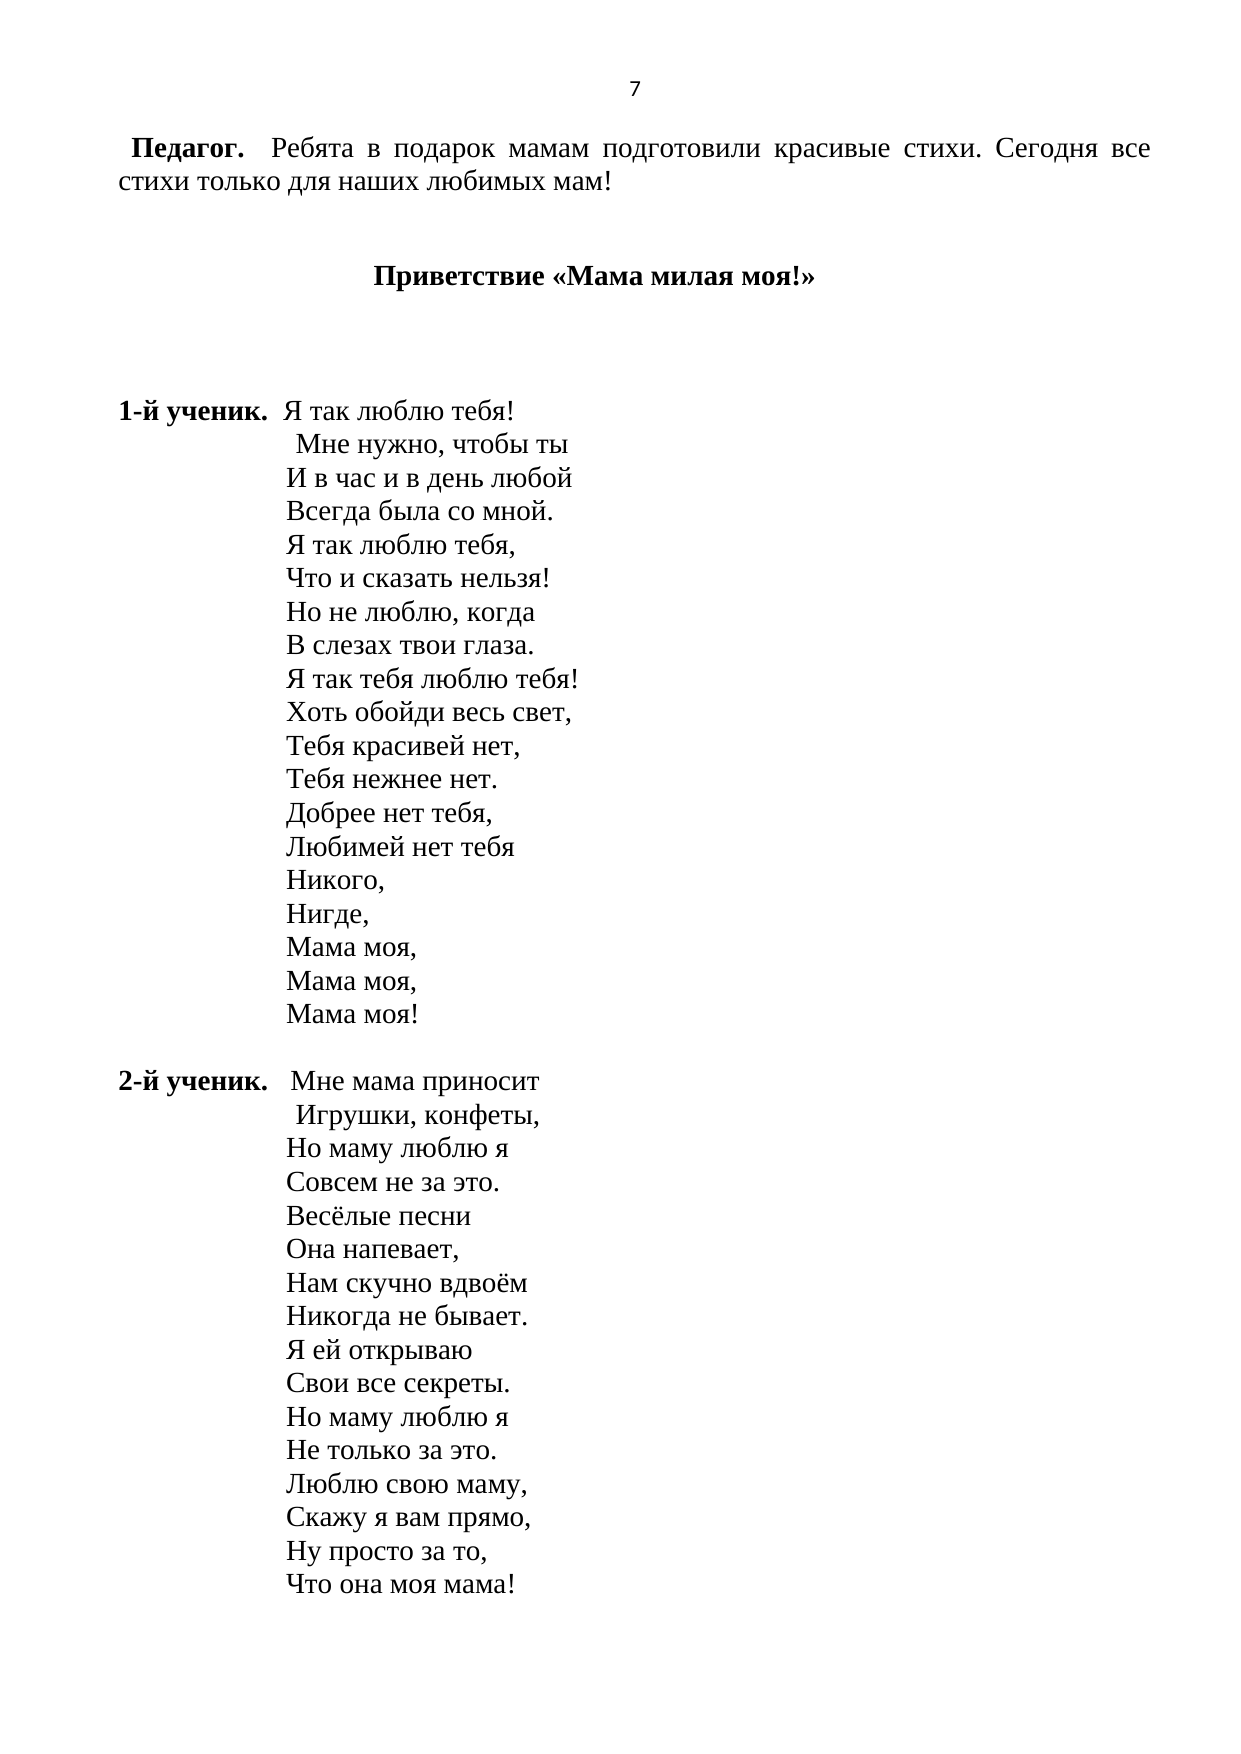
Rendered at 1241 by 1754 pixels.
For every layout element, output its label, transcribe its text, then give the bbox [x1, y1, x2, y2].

text Игрушки, конфеты, [118, 1097, 1152, 1131]
text Я так люблю тебя, [118, 527, 1152, 560]
text Совсем не за это. [118, 1164, 1152, 1198]
text Хоть обойди весь свет, [118, 694, 1152, 728]
text И в час и в день любой [118, 460, 1152, 493]
text Мама моя, [118, 929, 1152, 963]
text Ну просто за то, [118, 1533, 1152, 1567]
text Но маму люблю я [118, 1131, 1152, 1164]
text В слезах твои глаза. [118, 627, 1152, 661]
text Что она моя мама! [118, 1567, 1152, 1600]
text Я так тебя люблю тебя! [118, 661, 1152, 694]
text Мама моя, [118, 963, 1152, 996]
text Люблю свою маму, [118, 1466, 1152, 1499]
text Скажу я вам прямо, [118, 1499, 1152, 1533]
text Я ей открываю [118, 1332, 1152, 1365]
text Мне нужно, чтобы ты [118, 426, 1152, 460]
text 1-й ученик. Я так люблю тебя! [118, 393, 1152, 426]
text Не только за это. [118, 1432, 1152, 1466]
text Но маму люблю я [118, 1399, 1152, 1432]
text Она напевает, [118, 1231, 1152, 1265]
text Но не люблю, когда [118, 594, 1152, 627]
text Что и сказать нельзя! [118, 560, 1152, 594]
text Нам скучно вдвоём [118, 1265, 1152, 1298]
text Любимей нет тебя [118, 829, 1152, 862]
text Никогда не бывает. [118, 1298, 1152, 1332]
text Педагог. Ребята в подарок мамам подготовили красивые стихи. Сегодня все стихи только для наших любимых мам! [118, 130, 1152, 197]
text Никого, [118, 862, 1152, 896]
text Свои все секреты. [118, 1365, 1152, 1399]
text Весёлые песни [118, 1198, 1152, 1231]
text Тебя красивей нет, [118, 728, 1152, 762]
text Мама моя! [118, 996, 1152, 1030]
text Всегда была со мной. [118, 493, 1152, 527]
text 2-й ученик. Мне мама приносит [118, 1063, 1152, 1097]
text Тебя нежнее нет. [118, 762, 1152, 795]
text Добрее нет тебя, [118, 795, 1152, 829]
text Приветствие «Мама милая моя!» [118, 258, 1152, 292]
text Нигде, [118, 896, 1152, 929]
